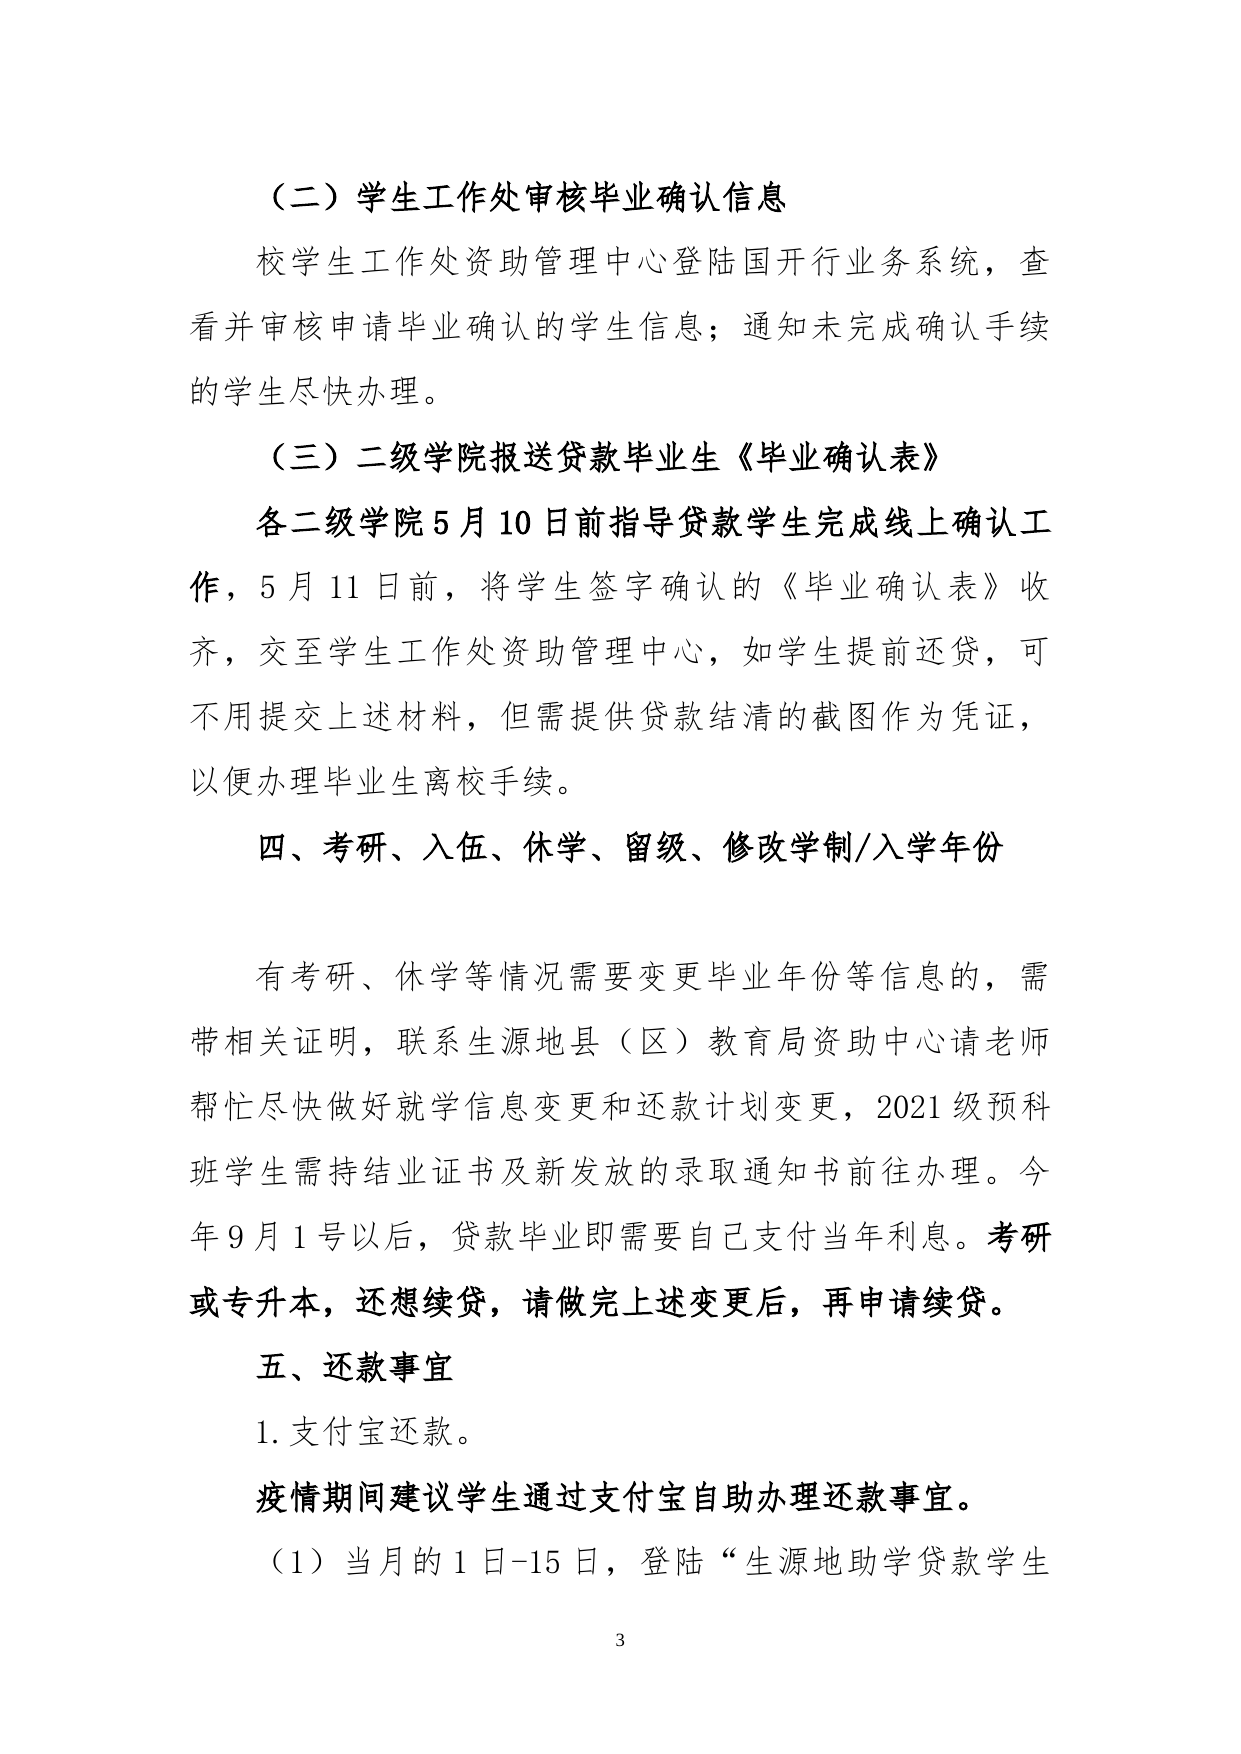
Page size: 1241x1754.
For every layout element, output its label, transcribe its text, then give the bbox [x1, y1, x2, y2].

text 五、还款事宜 [187, 1332, 1053, 1397]
text 有考研、休学等情况需要变更毕业年份等信息的，需带相关证明，联系生源地县（区）教育局资助中心请老师帮忙尽快做好就学信息变更和还款计划变更，2021级预科班学生需持结业证书及新发放的录取通知书前往办理。今年9月1号以后，贷款毕业即需要自己支付当年利息。考研或专升本，还想续贷，请做完上述变更后，再申请续贷。 [187, 942, 1053, 1332]
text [187, 1527, 1053, 1592]
text 各二级学院5月10日前指导贷款学生完成线上确认工作，5月11日前，将学生签字确认的《毕业确认表》收齐，交至学生工作处资助管理中心，如学生提前还贷，可不用提交上述材料，但需提供贷款结清的截图作为凭证，以便办理毕业生离校手续。 [187, 487, 1053, 812]
text 四、考研、入伍、休学、留级、修改学制/入学年份 [187, 812, 1053, 942]
text （三）二级学院报送贷款毕业生《毕业确认表》 [187, 422, 1053, 487]
text 疫情期间建议学生通过支付宝自助办理还款事宜。 [187, 1462, 1053, 1527]
text 校学生工作处资助管理中心登陆国开行业务系统，查看并审核申请毕业确认的学生信息；通知未完成确认手续的学生尽快办理。 [187, 227, 1053, 422]
text 1.支付宝还款。 [187, 1397, 1053, 1462]
text （二）学生工作处审核毕业确认信息 [187, 162, 1053, 227]
